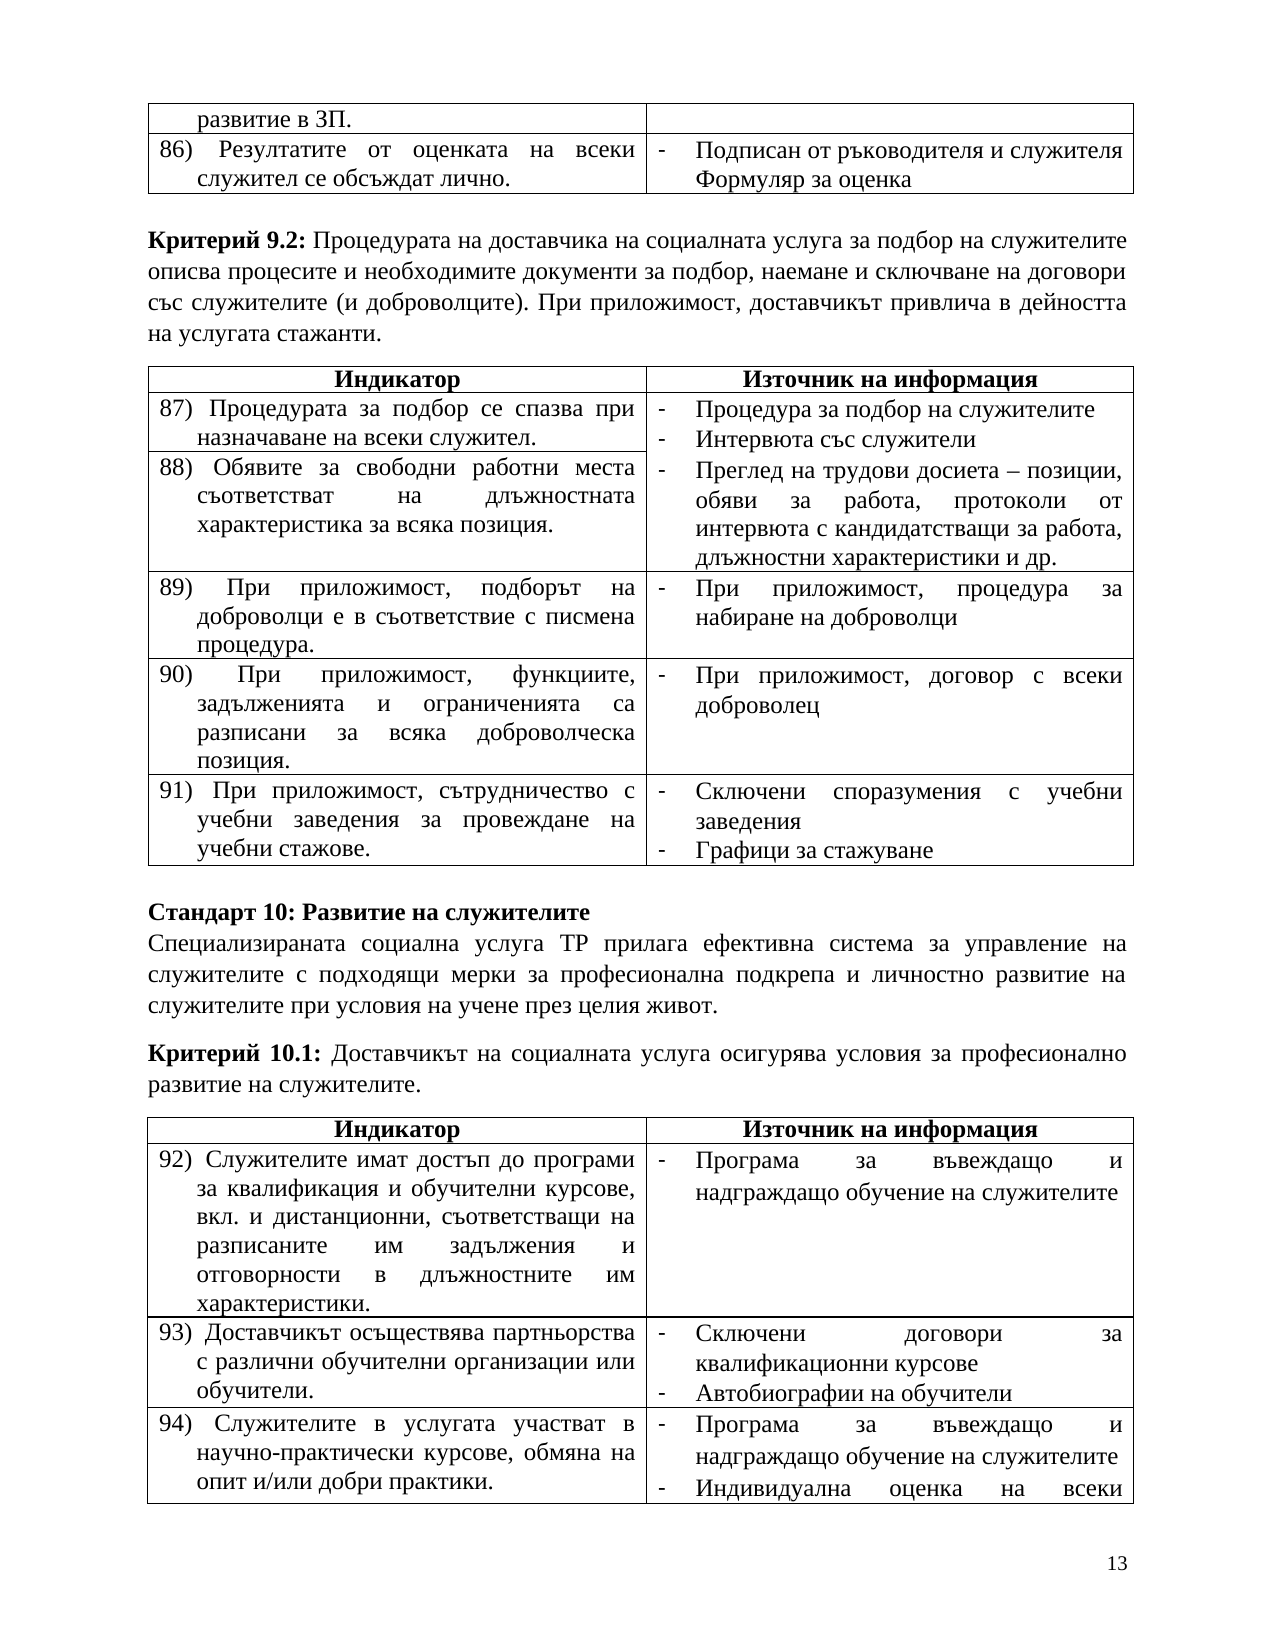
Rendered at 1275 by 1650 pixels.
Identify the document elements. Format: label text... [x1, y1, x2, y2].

table_cell При приложимост, функциите, задълженията и ограниченията са разписани за всяка доброволческа позиция. [149, 659, 646, 774]
table_header Индикатор [149, 367, 646, 392]
table_cell При приложимост, сътрудничество с учебни заведения за провеждане на учебни стажове. [149, 775, 646, 865]
table_cell Обявите за свободни работни места съответстват на длъжностната характеристика за всяка позиция. [149, 452, 646, 571]
table_cell Подписан от ръководителя и служителя Формуляр за оценка [647, 134, 1133, 193]
table_cell Процедура за подбор на служителите Интервюта със служители Преглед на трудови досиета – позиции, обяви за работа, протоколи от интервюта с кандидатстващи за работа, длъжностни характеристики и др. [647, 393, 1133, 571]
table_header Източник на информация [647, 1118, 1133, 1143]
table_cell Програма за въвеждащо и надграждащо обучение на служителите [647, 1144, 1133, 1316]
table_cell При приложимост, процедура за набиране на доброволци [647, 572, 1133, 658]
table_header Индикатор [148, 1118, 646, 1143]
table_cell Процедурата за подбор се спазва при назначаване на всеки служител. [149, 393, 646, 451]
table_cell Доставчикът осъществява партньорства с различни обучителни организации или обучители. [148, 1318, 646, 1407]
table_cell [647, 104, 1133, 133]
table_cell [148, 1408, 646, 1503]
text Критерий 9.2: Процедурата на доставчика на социалната услуга за подбор на служителите описва процесите и необходимите документи за подбор, наемане и сключване на договори със служителите (и доброволците). При приложимост, доставчикът привлича в дейността на услугата стажанти. [148, 225, 1127, 347]
table_cell Сключени договори за квалификационни курсове Автобиографии на обучители [647, 1318, 1133, 1407]
table_cell При приложимост, договор с всеки доброволец [647, 659, 1133, 774]
text Критерий 10.1: Доставчикът на социалната услуга осигурява условия за професионално развитие на служителите. [148, 1038, 1127, 1098]
table_cell При приложимост, подборът на доброволци е в съответствие с писмена процедура. [149, 572, 646, 658]
table_header Източник на информация [647, 367, 1133, 392]
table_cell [647, 1408, 1133, 1503]
text Специализираната социална услуга ТР прилага ефективна система за управление на служителите с подходящи мерки за професионална подкрепа и личностно развитие на служителите при условия на учене през целия живот. [148, 928, 1127, 1019]
table_cell Резултатите от оценката на всеки служител се обсъждат лично. [149, 134, 646, 193]
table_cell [149, 104, 646, 133]
table_cell Сключени споразумения с учебни заведения Графици за стажуване [647, 775, 1133, 865]
table_cell Служителите имат достъп до програми за квалификация и обучителни курсове, вкл. и дистанционни, съответстващи на разписаните им задължения и отговорности в длъжностните им характеристики. [148, 1144, 646, 1316]
text Стандарт 10: Развитие на служителите [148, 897, 1127, 926]
